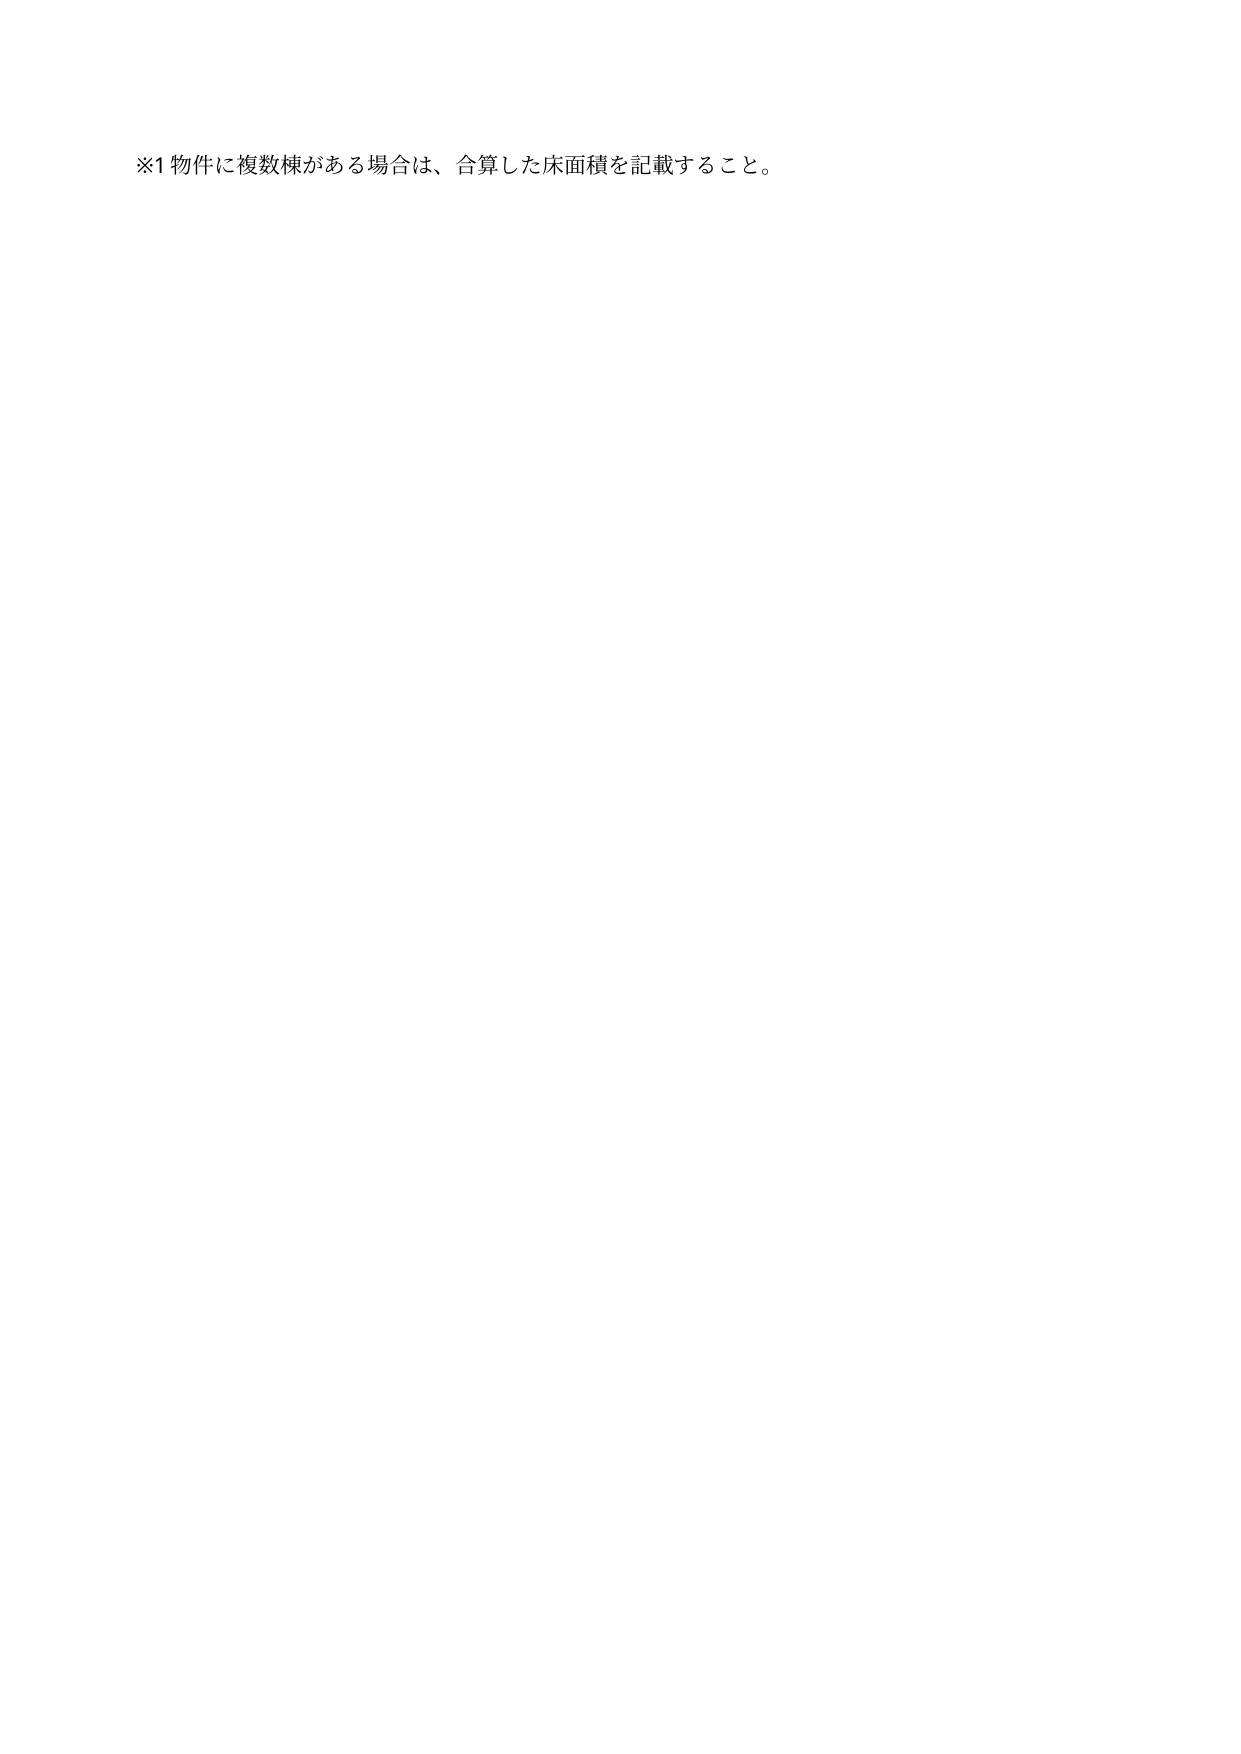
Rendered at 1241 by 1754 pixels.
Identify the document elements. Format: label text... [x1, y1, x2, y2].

text ※1物件に複数棟がある場合は、合算した床面積を記載すること。 [136, 146, 1078, 183]
